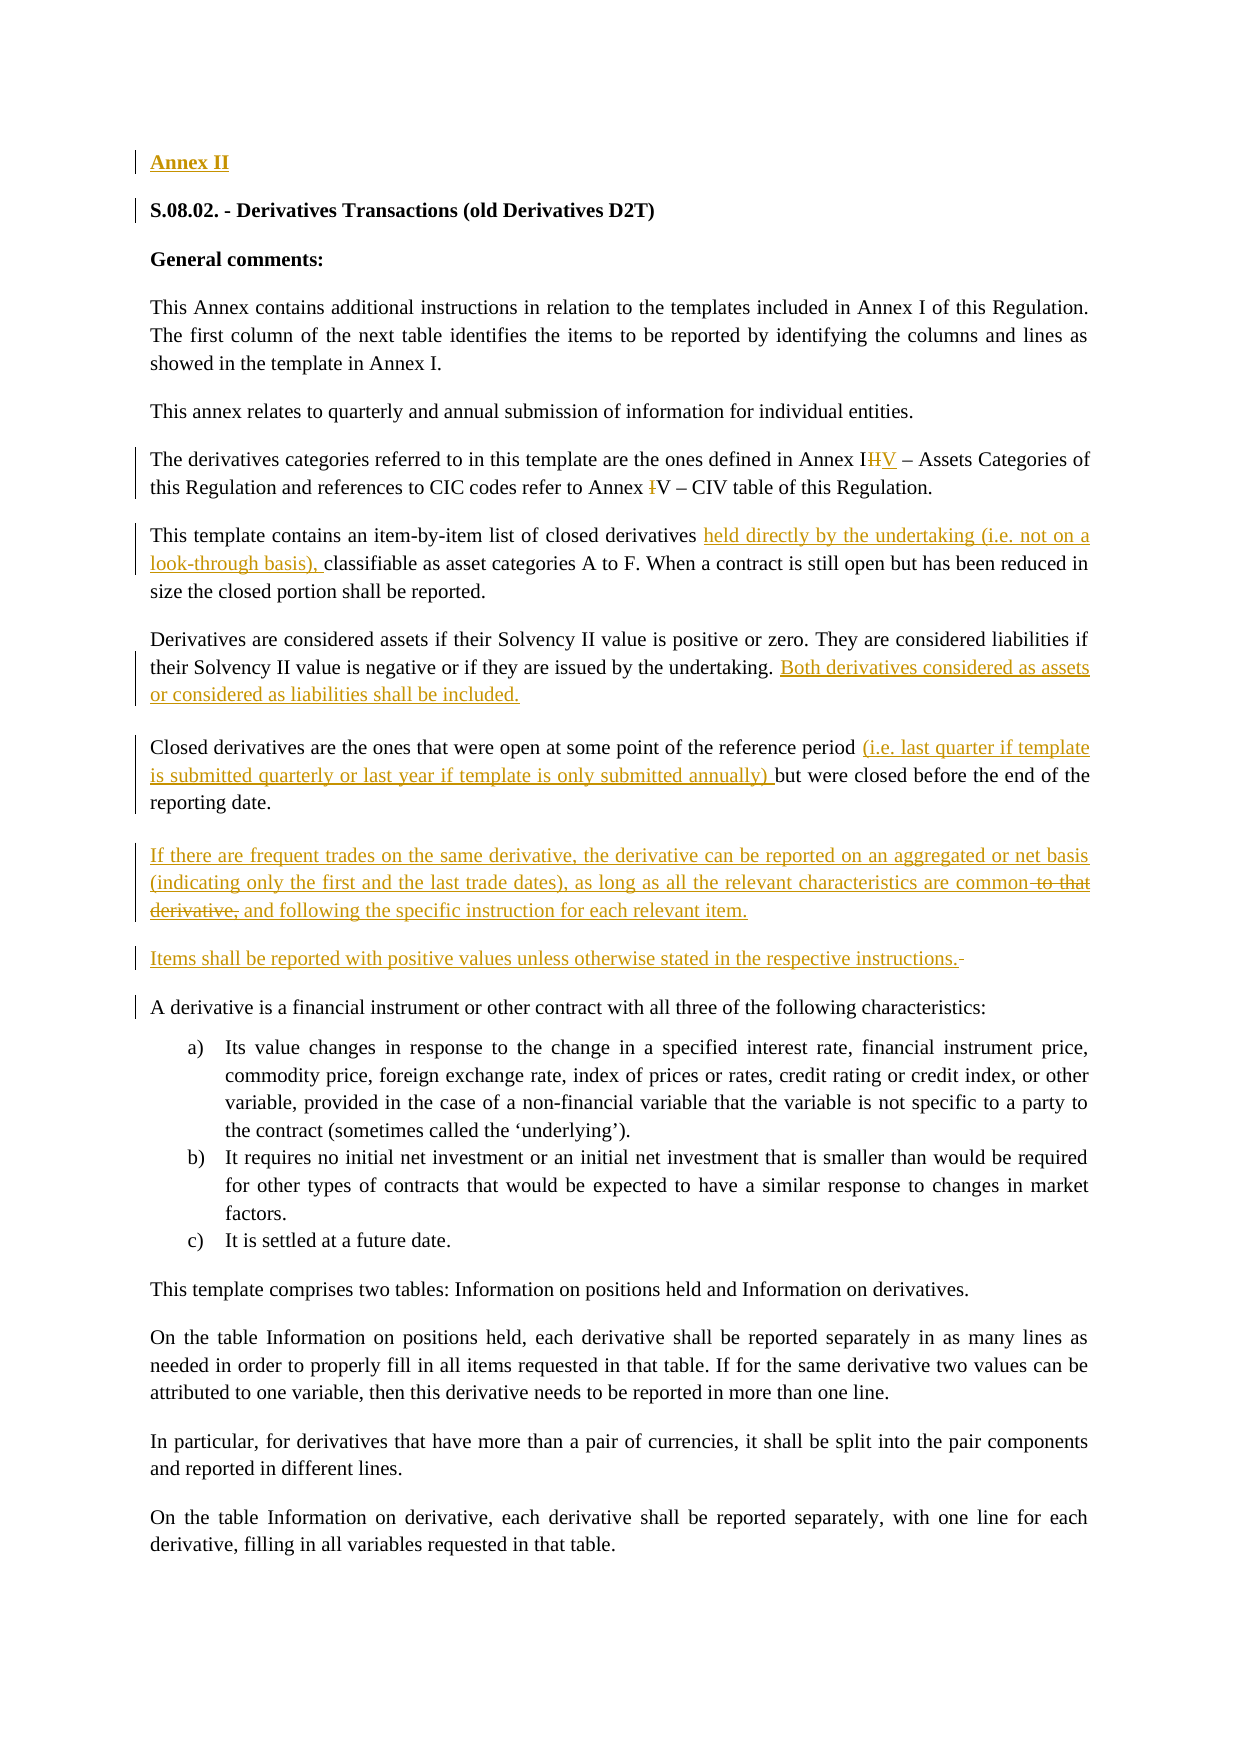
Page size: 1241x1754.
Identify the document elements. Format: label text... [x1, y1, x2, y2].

text A derivative is a financial instrument or other contract with all three of the following characteristics: [150, 995, 1090, 1019]
text In particular, for derivatives that have more than a pair of currencies, it shall be split into the pair components and reported in different lines. [150, 1429, 1090, 1480]
list It is settled at a future date. [187, 1228, 1090, 1252]
text This Annex contains additional instructions in relation to the templates included in Annex I of this Regulation. The first column of the next table identifies the items to be reported by identifying the columns and lines as showed in the template in Annex I. [150, 295, 1090, 374]
text Derivatives are considered assets if their Solvency II value is positive or zero. They are considered liabilities if their Solvency II value is negative or if they are issued by the undertaking. [150, 627, 1090, 706]
list Its value changes in response to the change in a specified interest rate, financial instrument price, commodity price, foreign exchange rate, index of prices or rates, credit rating or credit index, or other variable, provided in the case of a non-financial variable that the variable is not specific to a party to the contract (sometimes called the ‘underlying’). [187, 1035, 1090, 1142]
list It requires no initial net investment or an initial net investment that is smaller than would be required for other types of contracts that would be expected to have a similar response to changes in market factors. [187, 1145, 1090, 1224]
text S.08.02. - Derivatives Transactions (old Derivatives D2T) [150, 198, 1090, 222]
text General comments: [150, 247, 1090, 271]
text This template contains an item-by-item list of closed derivatives classifiable as asset categories A to F. When a contract is still open but has been reduced in size the closed portion shall be reported. [150, 523, 1090, 603]
text This template comprises two tables: Information on positions held and Information on derivatives. [150, 1277, 1090, 1301]
text Closed derivatives are the ones that were open at some point of the reference period but were closed before the end of the reporting date. [150, 735, 1090, 814]
text On the table Information on positions held, each derivative shall be reported separately in as many lines as needed in order to properly fill in all items requested in that table. If for the same derivative two values can be attributed to one variable, then this derivative needs to be reported in more than one line. [150, 1325, 1090, 1404]
text On the table Information on derivative, each derivative shall be reported separately, with one line for each derivative, filling in all variables requested in that table. [150, 1505, 1090, 1556]
text The derivatives categories referred to in this template are the ones defined in Annex I – Assets Categories of this Regulation and references to CIC codes refer to Annex V – CIV table of this Regulation. [150, 447, 1090, 499]
text This annex relates to quarterly and annual submission of information for individual entities. [150, 399, 1090, 423]
